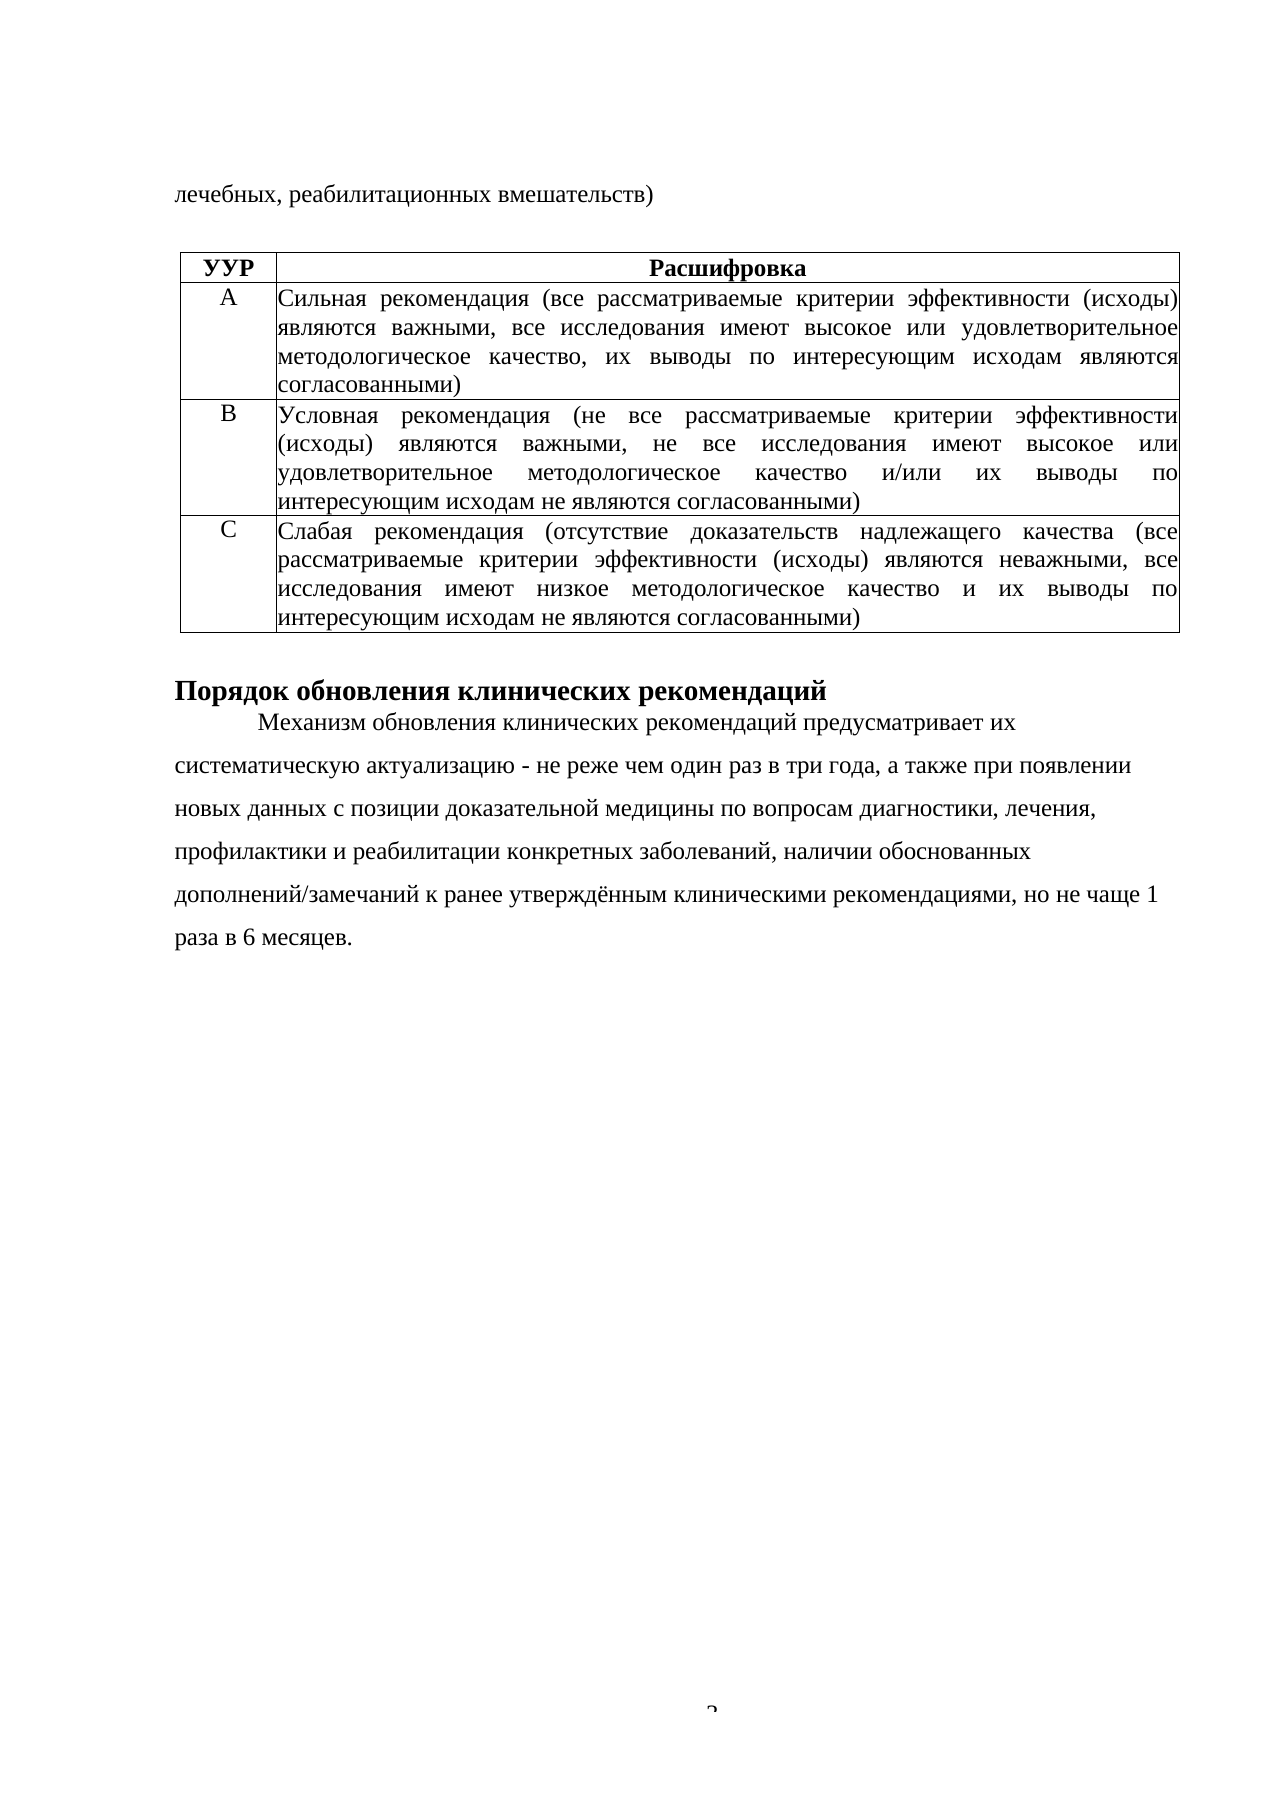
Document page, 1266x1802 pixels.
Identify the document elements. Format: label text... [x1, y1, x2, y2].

table_cell B [181, 400, 276, 514]
subtitle Порядок обновления клинических рекомендаций [174, 674, 1193, 707]
text Механизм обновления клинических рекомендаций предусматривает их систематическую актуализацию - не реже чем один раз в три года, а также при появлении новых данных с позиции доказательной медицины по вопросам диагностики, лечения, профилактики и реабилитации конкретных заболеваний, наличии обоснованных дополнений/замечаний к ранее утверждённым клиническими рекомендациями, но не чаще 1 раза в 6 месяцев. [174, 707, 1165, 950]
table_cell Слабая рекомендация (отсутствие доказательств надлежащего качества (все рассматриваемые критерии эффективности (исходы) являются неважными, все исследования имеют низкое методологическое качество и их выводы по интересующим исходам не являются согласованными) [277, 516, 1179, 632]
table_cell Сильная рекомендация (все рассматриваемые критерии эффективности (исходы) являются важными, все исследования имеют высокое или удовлетворительное методологическое качество, их выводы по интересующим исходам являются согласованными) [277, 283, 1179, 398]
table_header Расшифровка [277, 253, 1179, 282]
table_header УУР [181, 253, 276, 282]
text лечебных, реабилитационных вмешательств) [174, 179, 1193, 208]
table_cell A [181, 283, 276, 398]
table_cell Условная рекомендация (не все рассматриваемые критерии эффективности (исходы) являются важными, не все исследования имеют высокое или удовлетворительное методологическое качество и/или их выводы по интересующим исходам не являются согласованными) [277, 400, 1179, 514]
table_cell C [181, 516, 276, 632]
